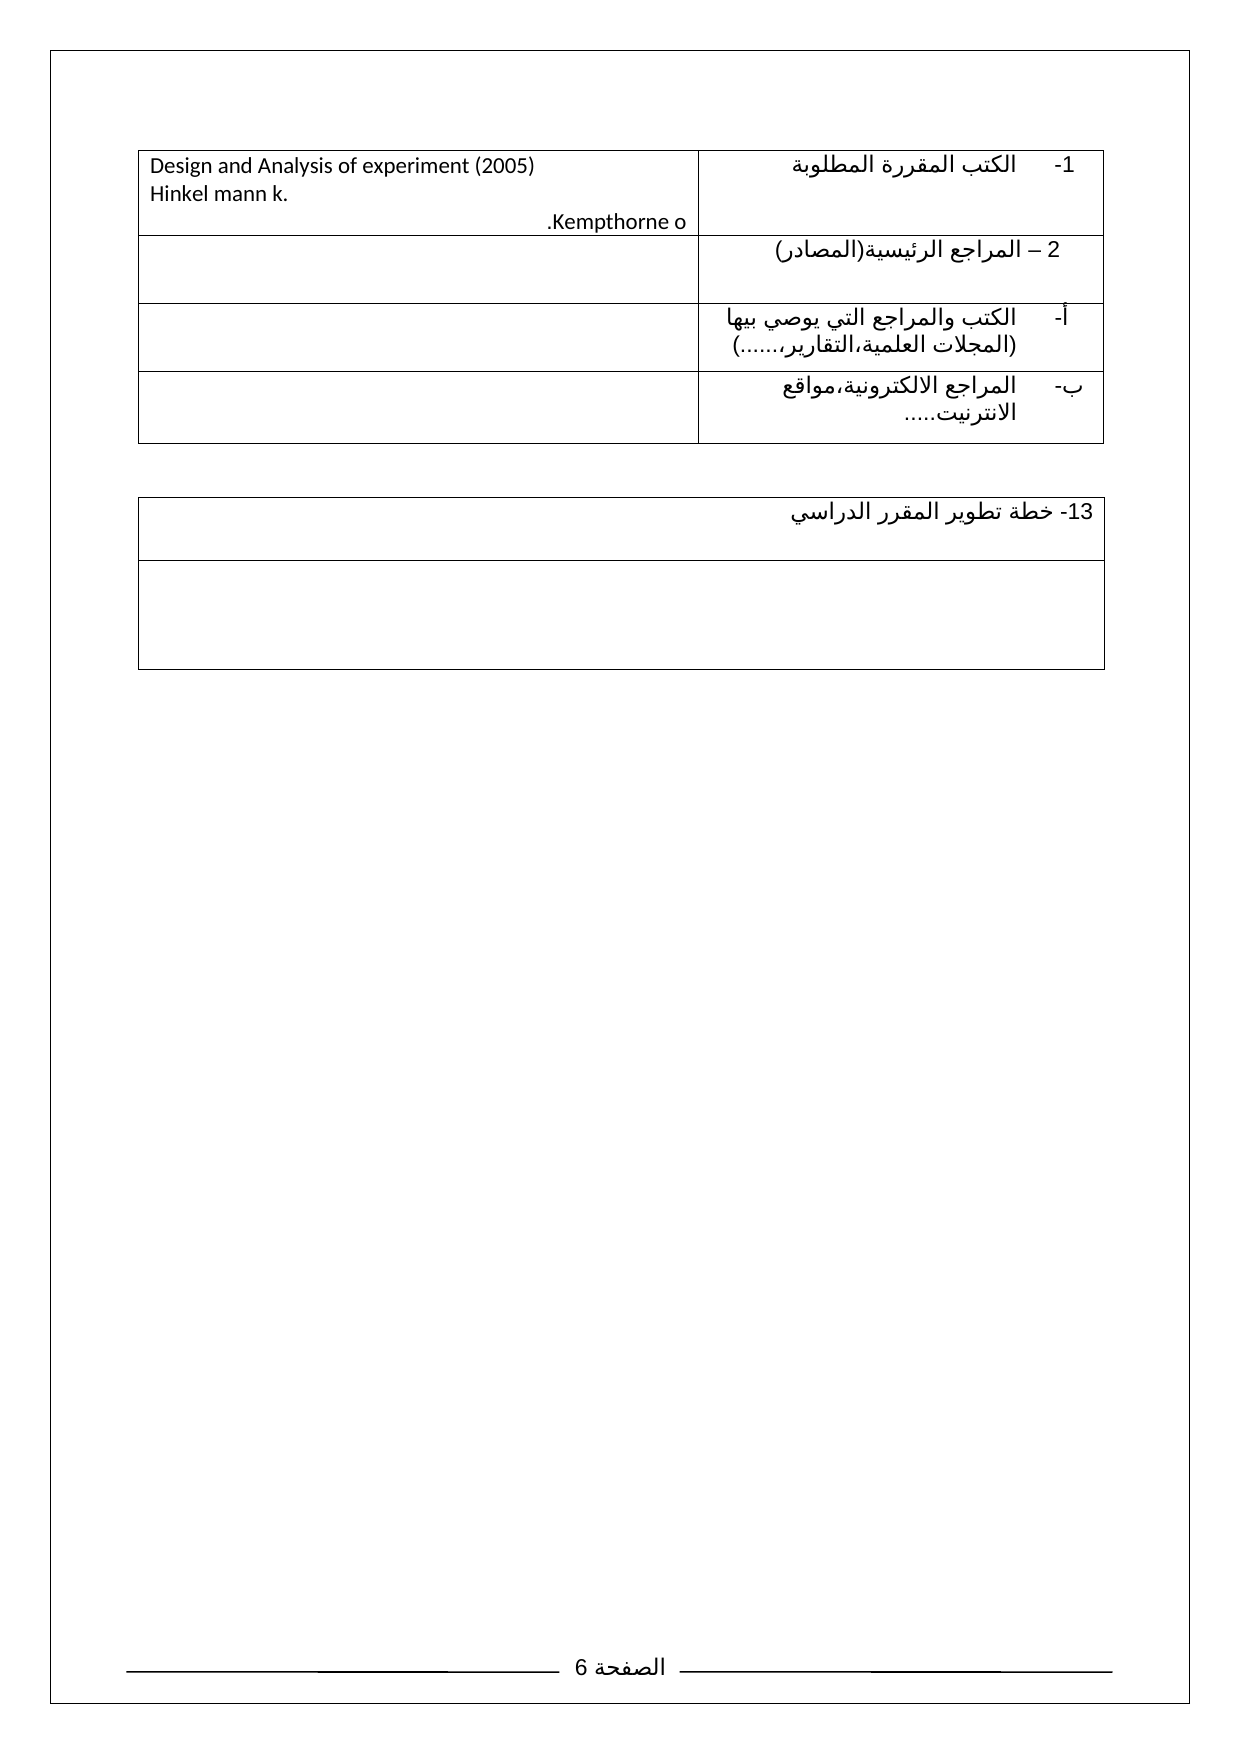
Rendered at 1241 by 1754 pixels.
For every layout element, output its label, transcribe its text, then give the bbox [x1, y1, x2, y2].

table_cell الكتب المقررة المطلوبة [699, 151, 1103, 235]
table_cell [139, 372, 698, 443]
table_cell الكتب والمراجع التي يوصي بيها (المجلات العلمية،التقارير،......) [699, 304, 1103, 371]
table_cell Design and Analysis of experiment (2005) Hinkel mann k. Kempthorne o. [139, 151, 698, 235]
table_cell 2 – المراجع الرئيسية(المصادر) [699, 236, 1103, 303]
table_cell [139, 304, 698, 371]
table_cell [139, 236, 698, 303]
table_cell [139, 561, 1104, 669]
table_header 13- خطة تطوير المقرر الدراسي [139, 498, 1104, 559]
table_cell المراجع الالكترونية،مواقع الانترنيت..... [699, 372, 1103, 443]
